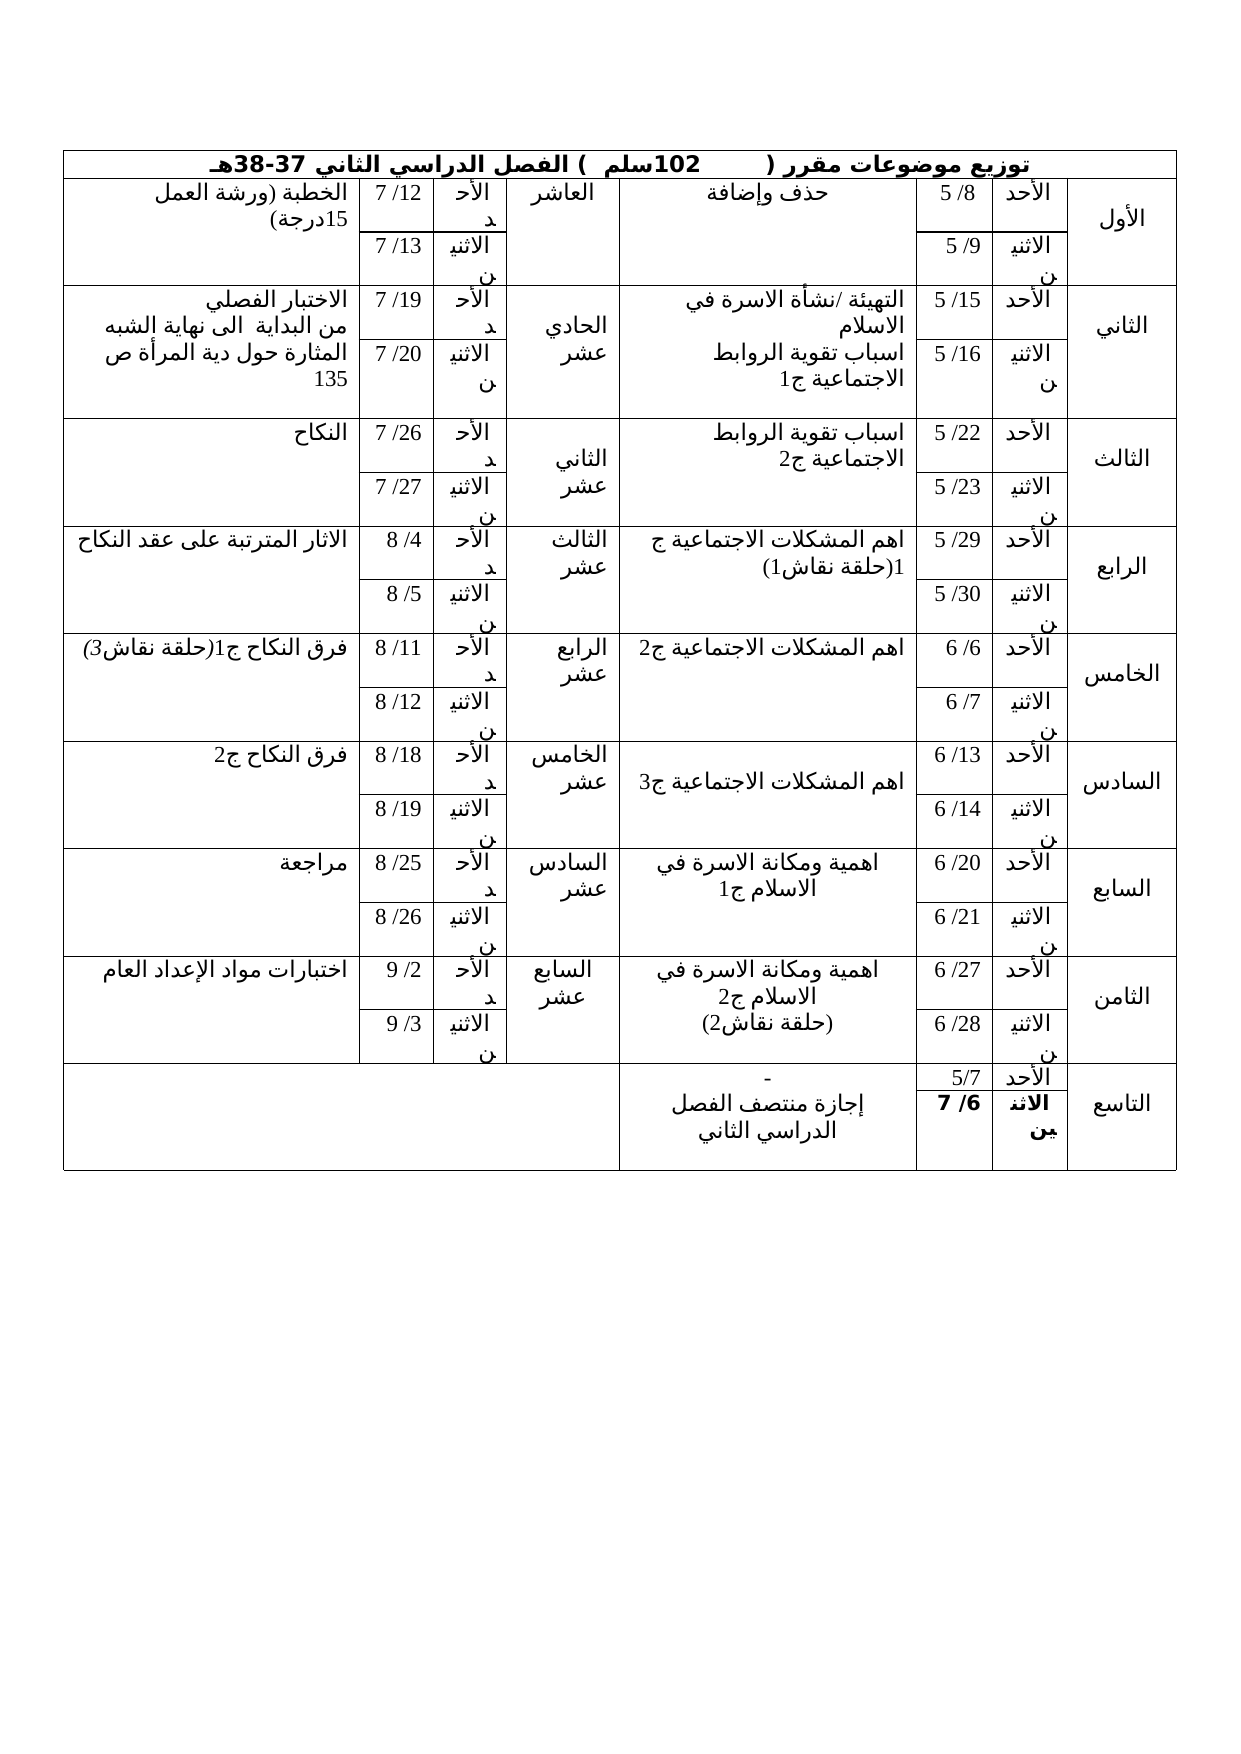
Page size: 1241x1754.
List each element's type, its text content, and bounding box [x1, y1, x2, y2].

table_cell الاثنين [434, 688, 506, 741]
table_cell الأحد [993, 527, 1067, 579]
table_cell - إجازة منتصف الفصل الدراسي الثاني [620, 1064, 916, 1169]
table_cell مراجعة [64, 849, 359, 956]
table_cell اهم المشكلات الاجتماعية ج1(حلقة نقاش1) [620, 527, 916, 633]
table_cell 22/ 5 [917, 419, 992, 472]
table_cell اختبارات مواد الإعداد العام [64, 957, 359, 1063]
table_cell الاثنين [993, 795, 1067, 848]
table_cell الاثنين [434, 340, 506, 418]
table_cell السادس عشر [507, 849, 619, 956]
table_cell السابع [1068, 849, 1176, 956]
table_cell 27/ 7 [360, 473, 433, 526]
table_cell 23/ 5 [917, 473, 992, 526]
table_cell الاثنين [993, 1091, 1067, 1169]
table_cell الأحد [993, 286, 1067, 339]
table_cell 12/ 8 [360, 688, 433, 741]
table_cell الثاني عشر [507, 419, 619, 526]
table_cell الاثنين [993, 580, 1067, 633]
table_cell 26/ 7 [360, 419, 433, 472]
table_cell الأحد [434, 634, 506, 687]
table_cell الاثنين [993, 340, 1067, 418]
table_cell 2/ 9 [360, 957, 433, 1009]
table_cell الاثنين [993, 1010, 1067, 1063]
table_cell الرابع [1068, 527, 1176, 633]
table_cell 30/ 5 [917, 580, 992, 633]
table_cell الثالث عشر [507, 527, 619, 633]
table_cell الثاني [1068, 286, 1176, 418]
table_cell 19/ 7 [360, 286, 433, 339]
table_cell 12/ 7 [360, 179, 433, 231]
table_cell الاثار المترتبة على عقد النكاح [64, 527, 359, 633]
table_cell 8/ 5 [917, 179, 992, 231]
table_cell 20/ 7 [360, 340, 433, 418]
table_cell [64, 1064, 619, 1169]
table_cell الاثنين [434, 903, 506, 956]
table_cell الأحد [434, 179, 506, 231]
table_cell العاشر [507, 179, 619, 285]
table_cell الأحد [434, 957, 506, 1009]
table_cell الاثنين [434, 580, 506, 633]
table_cell الأحد [434, 286, 506, 339]
table_cell الأحد [434, 527, 506, 579]
table_cell 13/ 7 [360, 233, 433, 285]
table_cell الأحد [993, 419, 1067, 472]
table_cell 26/ 8 [360, 903, 433, 956]
table_cell اهم المشكلات الاجتماعية ج2 [620, 634, 916, 741]
table_cell اهمية ومكانة الاسرة في الاسلام ج1 [620, 849, 916, 956]
table_cell الأول [1068, 179, 1176, 285]
table_cell الاثنين [993, 688, 1067, 741]
table_cell 19/ 8 [360, 795, 433, 848]
table_cell 11/ 8 [360, 634, 433, 687]
table_cell الأحد [434, 419, 506, 472]
table_cell الأحد [434, 742, 506, 794]
table_cell 5/ 8 [360, 580, 433, 633]
table_cell الاثنين [993, 233, 1067, 285]
table_cell الأحد [993, 957, 1067, 1009]
table_cell الاثنين [434, 1010, 506, 1063]
table_cell 13/ 6 [917, 742, 992, 794]
table_cell 4/ 8 [360, 527, 433, 579]
table_cell حذف وإضافة [620, 179, 916, 285]
table_cell 6/ 7 [917, 1091, 992, 1169]
table_cell 14/ 6 [917, 795, 992, 848]
table_cell الاثنين [434, 795, 506, 848]
table_cell 9/ 5 [917, 233, 992, 285]
table_cell الثالث [1068, 419, 1176, 526]
table_cell 28/ 6 [917, 1010, 992, 1063]
table_cell فرق النكاح ج2 [64, 742, 359, 848]
table_cell الاثنين [993, 903, 1067, 956]
table_cell الاثنين [993, 473, 1067, 526]
table_cell الأحد [993, 742, 1067, 794]
table_cell اهمية ومكانة الاسرة في الاسلام ج2 (حلقة نقاش2) [620, 957, 916, 1063]
table_cell فرق النكاح ج1(حلقة نقاش3) [64, 634, 359, 741]
table_cell 6/ 6 [917, 634, 992, 687]
table_cell التاسع [1068, 1064, 1176, 1169]
table_cell الأحد [434, 849, 506, 902]
table_cell الرابع عشر [507, 634, 619, 741]
table_cell الحادي عشر [507, 286, 619, 418]
table_cell 27/ 6 [917, 957, 992, 1009]
table_cell الخطبة (ورشة العمل 15درجة) [64, 179, 359, 285]
table_cell التهيئة /نشأة الاسرة في الاسلام اسباب تقوية الروابط الاجتماعية ج1 [620, 286, 916, 418]
table_cell الاثنين [434, 233, 506, 285]
table_cell 21/ 6 [917, 903, 992, 956]
table_cell الأحد [993, 1064, 1067, 1090]
table_cell الاثنين [434, 473, 506, 526]
table_cell 16/ 5 [917, 340, 992, 418]
table_cell الأحد [993, 634, 1067, 687]
table_cell الثامن [1068, 957, 1176, 1063]
table_cell اسباب تقوية الروابط الاجتماعية ج2 [620, 419, 916, 526]
table_cell 29/ 5 [917, 527, 992, 579]
table_cell الخامس [1068, 634, 1176, 741]
table_cell السادس [1068, 742, 1176, 848]
table_cell الأحد [993, 849, 1067, 902]
table_cell اهم المشكلات الاجتماعية ج3 [620, 742, 916, 848]
table_cell النكاح [64, 419, 359, 526]
table_cell 5/7 [917, 1064, 992, 1090]
table_cell 3/ 9 [360, 1010, 433, 1063]
table_cell 20/ 6 [917, 849, 992, 902]
table_cell الأحد [993, 179, 1067, 231]
table_cell 15/ 5 [917, 286, 992, 339]
table_cell 25/ 8 [360, 849, 433, 902]
table_cell 18/ 8 [360, 742, 433, 794]
table_cell 7/ 6 [917, 688, 992, 741]
table_cell الخامس عشر [507, 742, 619, 848]
table_cell الاختبار الفصلي من البداية الى نهاية الشبه المثارة حول دية المرأة ص135 [64, 286, 359, 418]
table_header توزيع موضوعات مقرر ( 102سلم ) الفصل الدراسي الثاني 37-38هـ [64, 151, 1176, 178]
table_cell السابع عشر [507, 957, 619, 1063]
